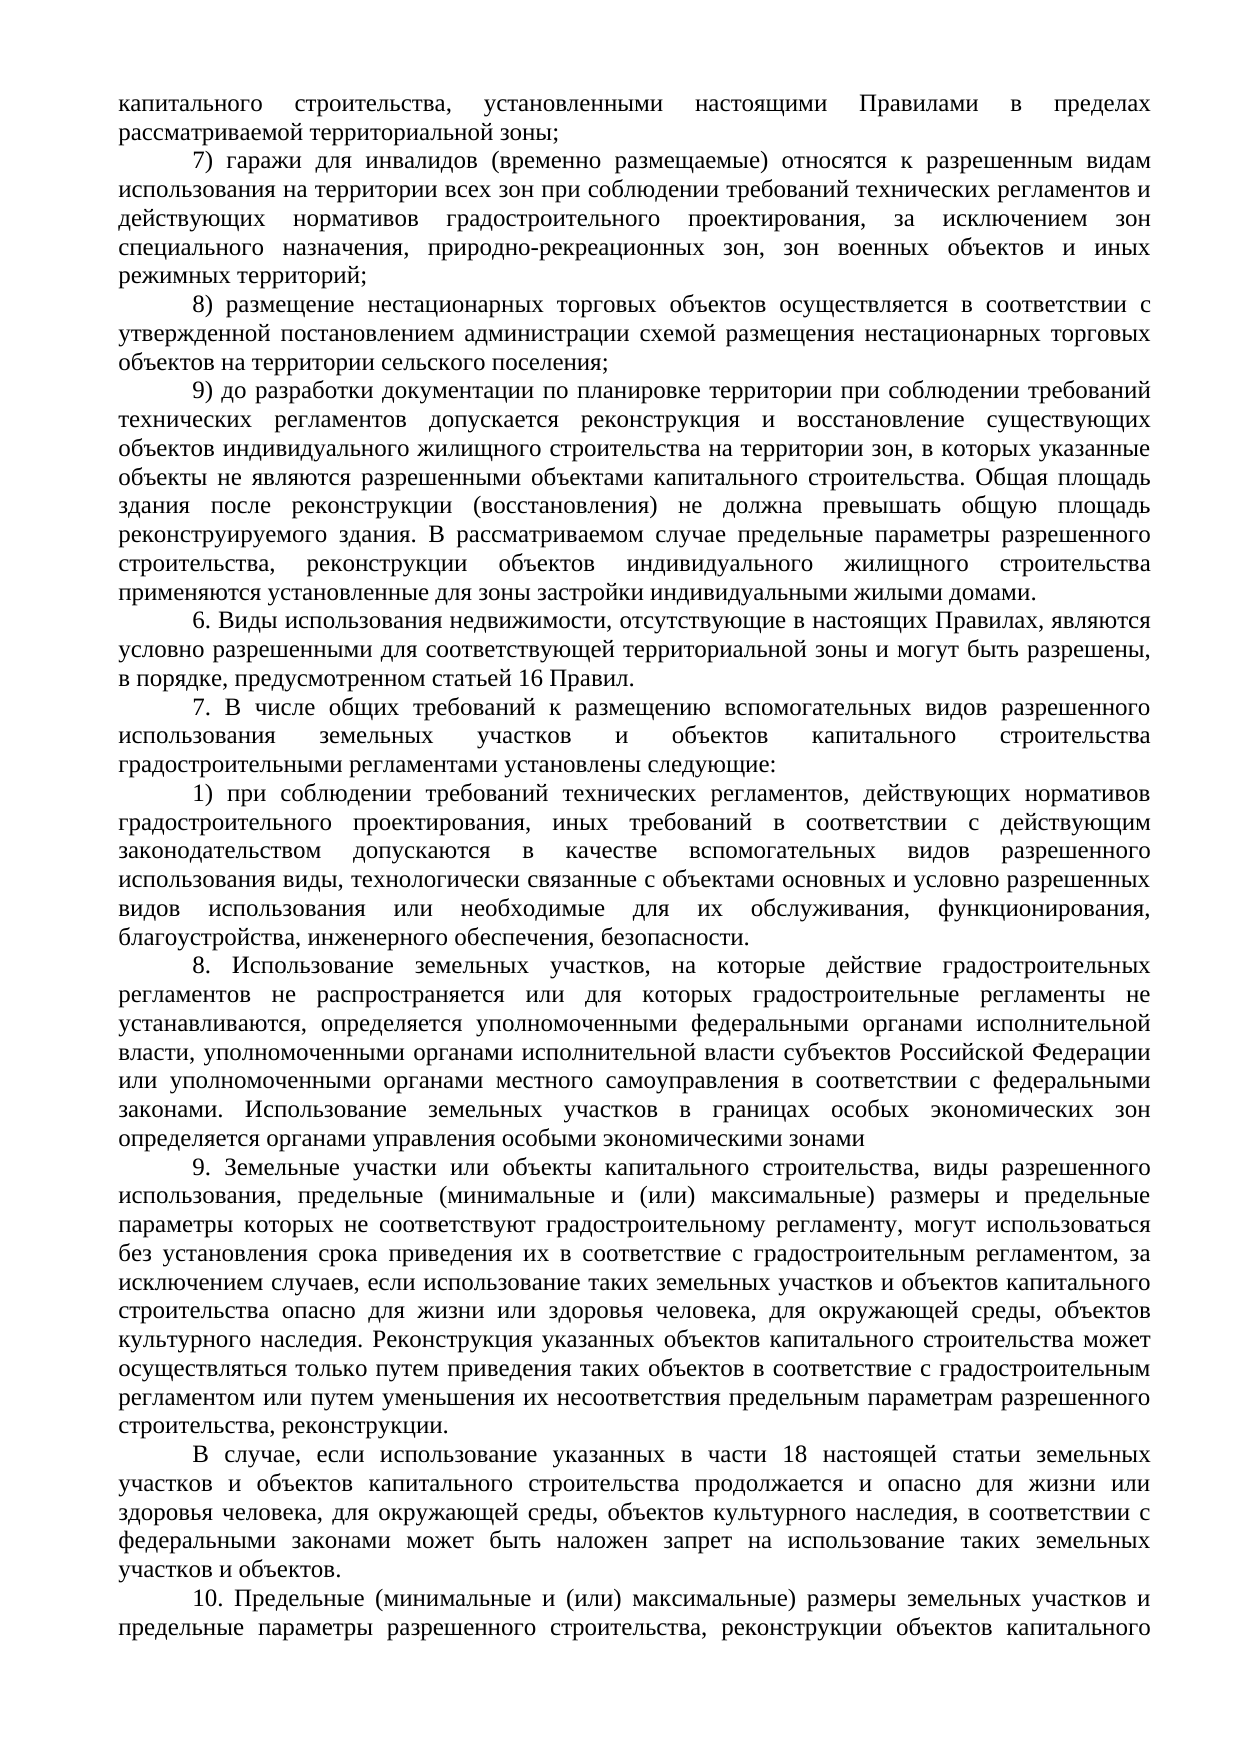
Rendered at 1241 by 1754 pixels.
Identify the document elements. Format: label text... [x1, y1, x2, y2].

text 6. Виды использования недвижимости, отсутствующие в настоящих Правилах, являются условно разрешенными для соответствующей территориальной зоны и могут быть разрешены, в порядке, предусмотренном статьей 16 Правил. [118, 605, 1152, 692]
text 1) при соблюдении требований технических регламентов, действующих нормативов градостроительного проектирования, иных требований в соответствии с действующим законодательством допускаются в качестве вспомогательных видов разрешенного использования виды, технологически связанные с объектами основных и условно разрешенных видов использования или необходимые для их обслуживания, функционирования, благоустройства, инженерного обеспечения, безопасности. [118, 778, 1152, 950]
text 8) размещение нестационарных торговых объектов осуществляется в соответствии с утвержденной постановлением администрации схемой размещения нестационарных торговых объектов на территории сельского поселения; [118, 289, 1152, 375]
text 9) до разработки документации по планировке территории при соблюдении требований технических регламентов допускается реконструкция и восстановление существующих объектов индивидуального жилищного строительства на территории зон, в которых указанные объекты не являются разрешенными объектами капитального строительства. Общая площадь здания после реконструкции (восстановления) не должна превышать общую площадь реконструируемого здания. В рассматриваемом случае предельные параметры разрешенного строительства, реконструкции объектов индивидуального жилищного строительства применяются установленные для зоны застройки индивидуальными жилыми домами. [118, 375, 1152, 605]
text 7. В числе общих требований к размещению вспомогательных видов разрешенного использования земельных участков и объектов капитального строительства градостроительными регламентами установлены следующие: [118, 692, 1152, 778]
text В случае, если использование указанных в части 18 настоящей статьи земельных участков и объектов капитального строительства продолжается и опасно для жизни или здоровья человека, для окружающей среды, объектов культурного наследия, в соответствии с федеральными законами может быть наложен запрет на использование таких земельных участков и объектов. [118, 1439, 1152, 1583]
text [118, 1583, 1152, 1640]
text 8. Использование земельных участков, на которые действие градостроительных регламентов не распространяется или для которых градостроительные регламенты не устанавливаются, определяется уполномоченными федеральными органами исполнительной власти, уполномоченными органами исполнительной власти субъектов Российской Федерации или уполномоченными органами местного самоуправления в соответствии с федеральными законами. Использование земельных участков в границах особых экономических зон определяется органами управления особыми экономическими зонами [118, 950, 1152, 1152]
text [118, 88, 1152, 145]
text 9. Земельные участки или объекты капитального строительства, виды разрешенного использования, предельные (минимальные и (или) максимальные) размеры и предельные параметры которых не соответствуют градостроительному регламенту, могут использоваться без установления срока приведения их в соответствие с градостроительным регламентом, за исключением случаев, если использование таких земельных участков и объектов капитального строительства опасно для жизни или здоровья человека, для окружающей среды, объектов культурного наследия. Реконструкция указанных объектов капитального строительства может осуществляться только путем приведения таких объектов в соответствие с градостроительным регламентом или путем уменьшения их несоответствия предельным параметрам разрешенного строительства, реконструкции. [118, 1152, 1152, 1439]
text 7) гаражи для инвалидов (временно размещаемые) относятся к разрешенным видам использования на территории всех зон при соблюдении требований технических регламентов и действующих нормативов градостроительного проектирования, за исключением зон специального назначения, природно-рекреационных зон, зон военных объектов и иных режимных территорий; [118, 145, 1152, 289]
